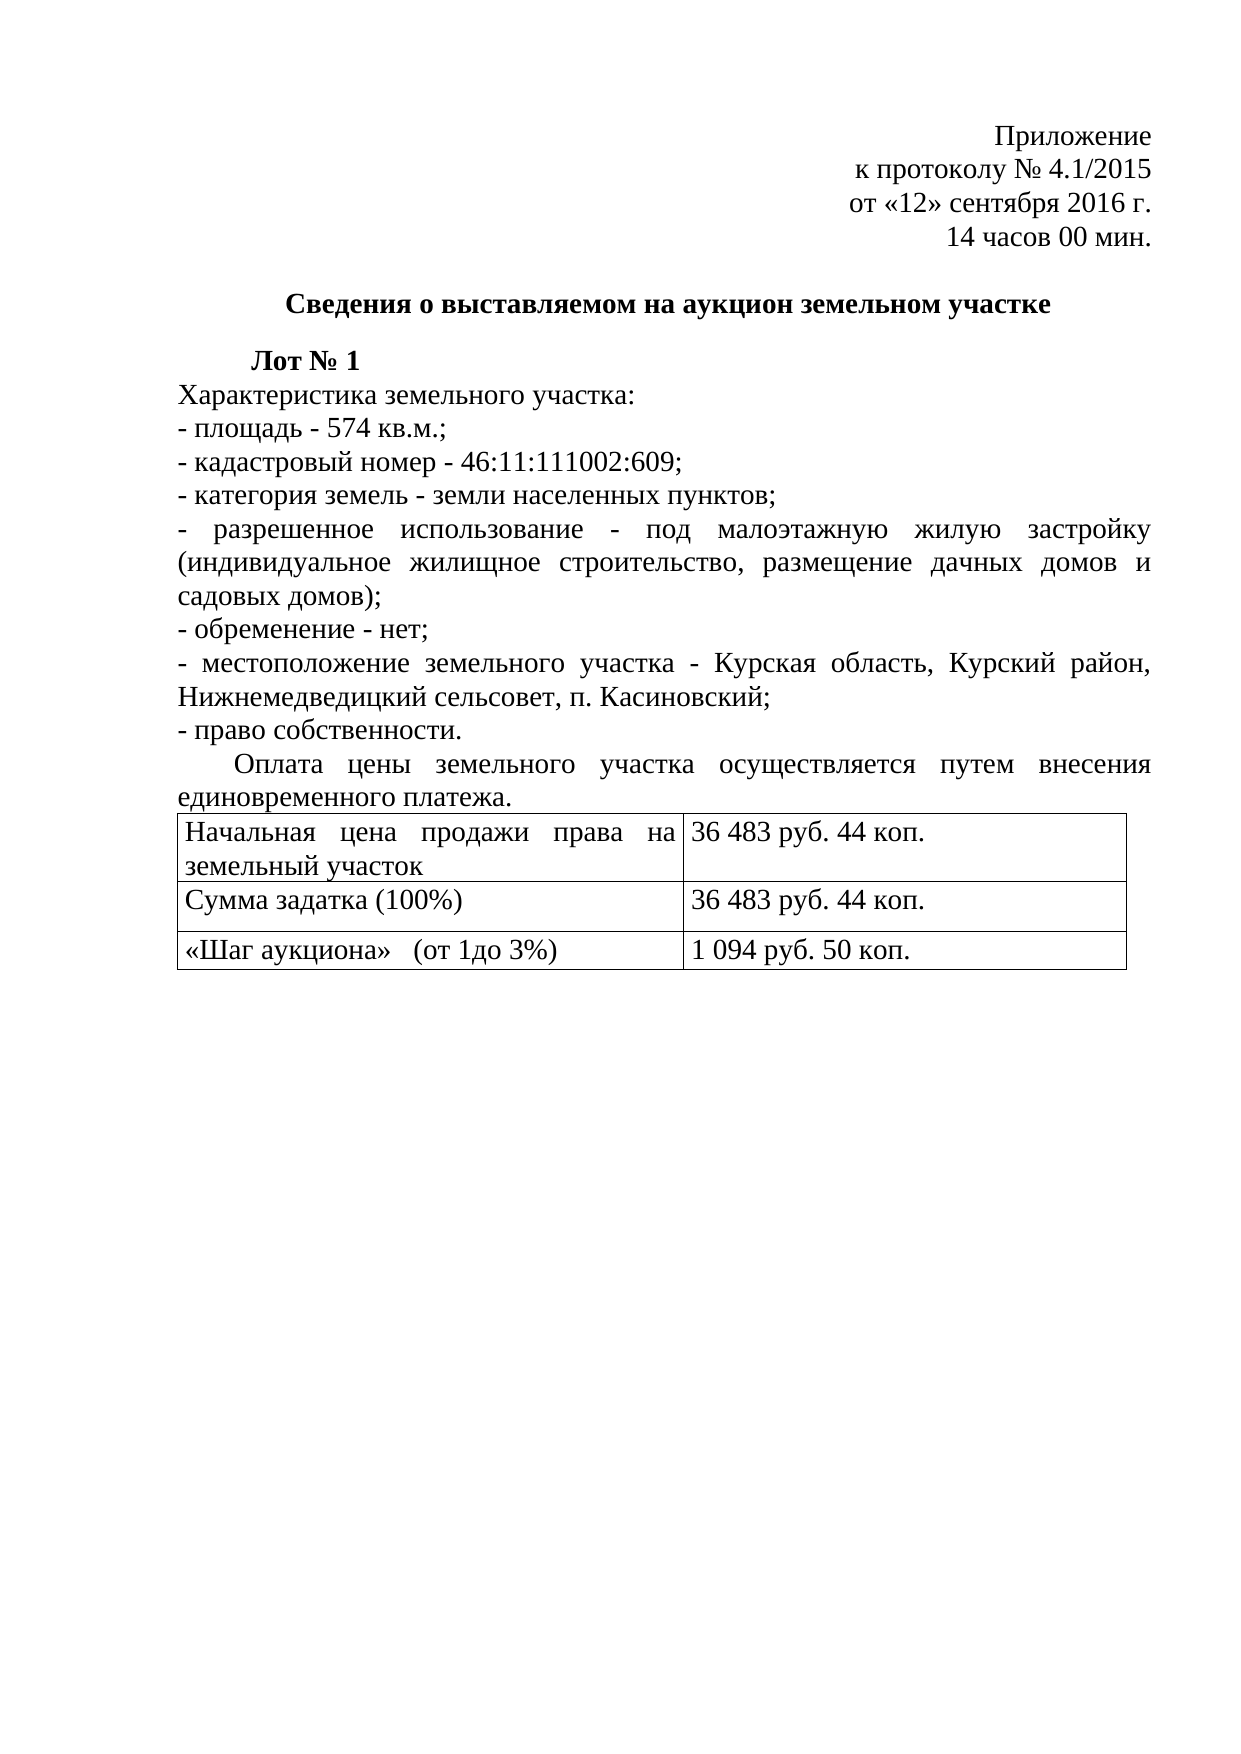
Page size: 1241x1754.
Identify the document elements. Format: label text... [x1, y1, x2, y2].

table_header 36 483 руб. 44 коп. [684, 814, 1126, 881]
text Приложение [177, 118, 1152, 152]
text - местоположение земельного участка - Курская область, Курский район, Нижнемедведицкий сельсовет, п. Касиновский; [177, 645, 1152, 712]
table_cell 36 483 руб. 44 коп. [684, 882, 1126, 931]
table_header Начальная цена продажи права на земельный участок [178, 814, 683, 881]
text к протоколу № 4.1/2015 [177, 152, 1152, 185]
text - право собственности. [177, 712, 1152, 746]
text - категория земель - земли населенных пунктов; [177, 477, 1152, 511]
text 14 часов 00 мин. [177, 219, 1152, 252]
text Характеристика земельного участка: [177, 377, 1152, 410]
table_cell «Шаг аукциона» (от 1до 3%) [178, 932, 683, 969]
text Сведения о выставляемом на аукцион земельном участке [177, 286, 1152, 319]
table_cell Сумма задатка (100%) [178, 882, 683, 931]
text - площадь - 574 кв.м.; [177, 410, 1152, 444]
text от «12» сентября 2016 г. [177, 185, 1152, 219]
text - обременение - нет; [177, 612, 1152, 645]
table_cell 1 094 руб. 50 коп. [684, 932, 1126, 969]
text Лот № 1 [177, 343, 1152, 377]
text - разрешенное использование - под малоэтажную жилую застройку (индивидуальное жилищное строительство, размещение дачных домов и садовых домов); [177, 511, 1152, 612]
text - кадастровый номер - 46:11:111002:609; [177, 444, 1152, 477]
text Оплата цены земельного участка осуществляется путем внесения единовременного платежа. [177, 746, 1152, 813]
